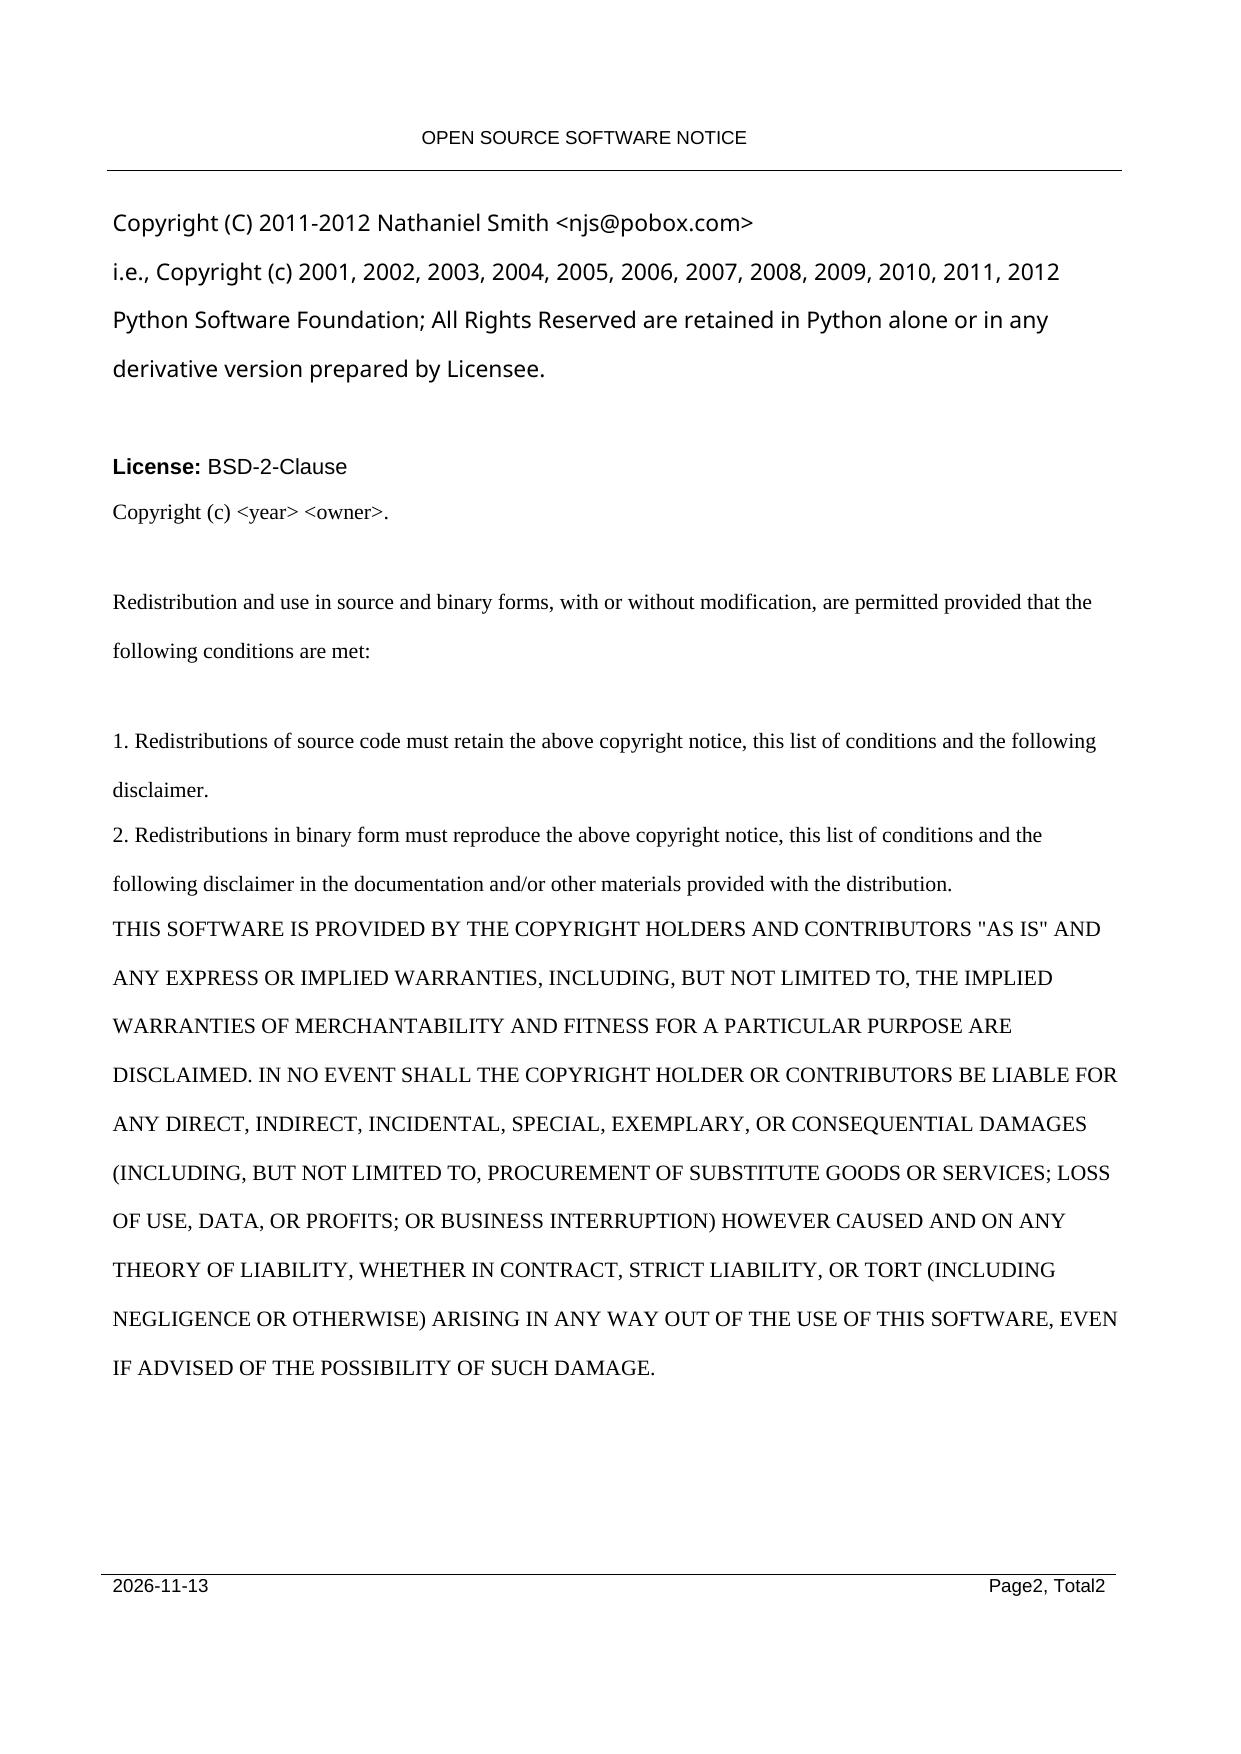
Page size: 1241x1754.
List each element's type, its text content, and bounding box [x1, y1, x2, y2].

text THIS SOFTWARE IS PROVIDED BY THE COPYRIGHT HOLDERS AND CONTRIBUTORS "AS IS" AND ANY EXPRESS OR IMPLIED WARRANTIES, INCLUDING, BUT NOT LIMITED TO, THE IMPLIED WARRANTIES OF MERCHANTABILITY AND FITNESS FOR A PARTICULAR PURPOSE ARE DISCLAIMED. IN NO EVENT SHALL THE COPYRIGHT HOLDER OR CONTRIBUTORS BE LIABLE FOR ANY DIRECT, INDIRECT, INCIDENTAL, SPECIAL, EXEMPLARY, OR CONSEQUENTIAL DAMAGES (INCLUDING, BUT NOT LIMITED TO, PROCUREMENT OF SUBSTITUTE GOODS OR SERVICES; LOSS OF USE, DATA, OR PROFITS; OR BUSINESS INTERRUPTION) HOWEVER CAUSED AND ON ANY THEORY OF LIABILITY, WHETHER IN CONTRACT, STRICT LIABILITY, OR TORT (INCLUDING NEGLIGENCE OR OTHERWISE) ARISING IN ANY WAY OUT OF THE USE OF THIS SOFTWARE, EVEN IF ADVISED OF THE POSSIBILITY OF SUCH DAMAGE. [112, 912, 1128, 1383]
text Redistribution and use in source and binary forms, with or without modification, are permitted provided that the following conditions are met: [112, 585, 1128, 667]
text License: BSD-2-Clause [112, 450, 1128, 483]
text Copyright (c) <year> <owner>. [112, 495, 1128, 528]
text 2. Redistributions in binary form must reproduce the above copyright notice, this list of conditions and the following disclaimer in the documentation and/or other materials provided with the distribution. [112, 818, 1128, 899]
text 1. Redistributions of source code must retain the above copyright notice, this list of conditions and the following disclaimer. [112, 724, 1128, 806]
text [112, 206, 1128, 434]
